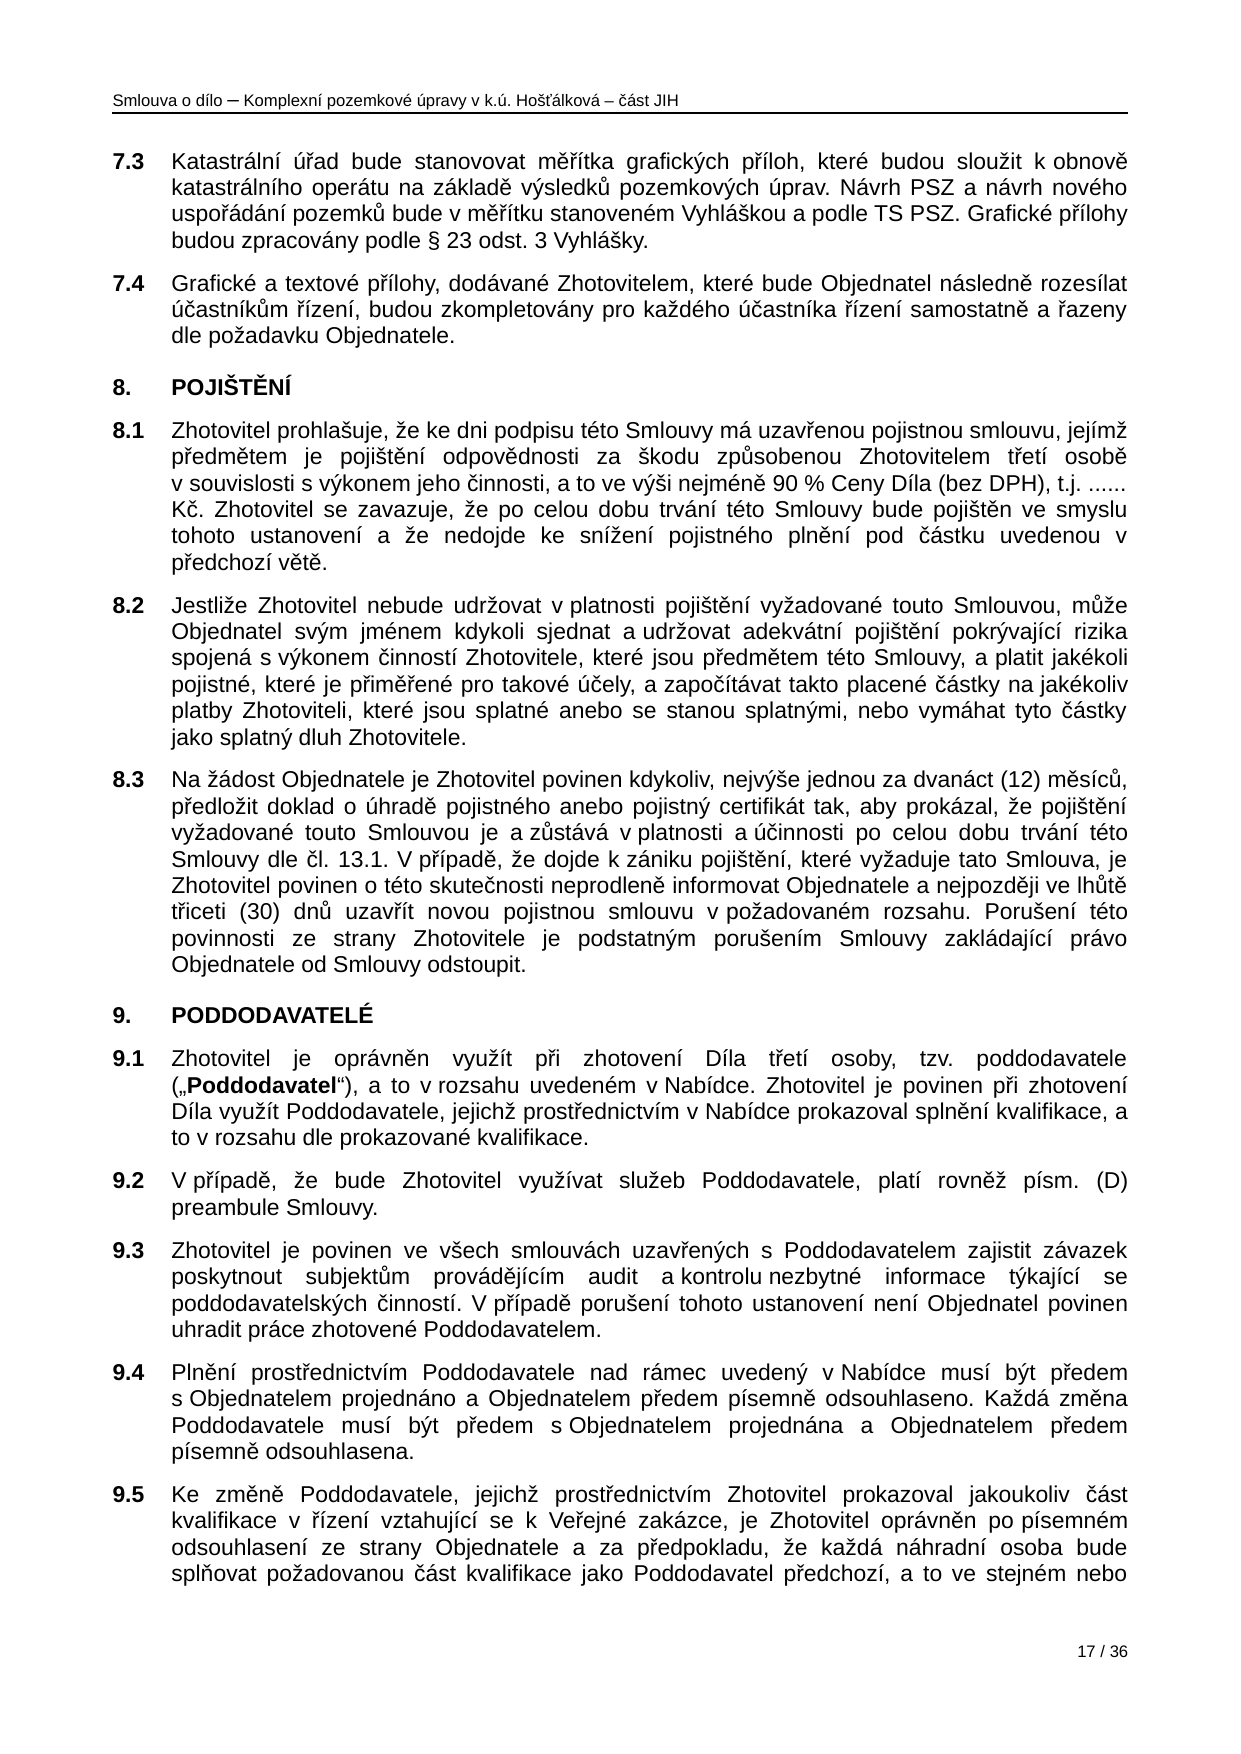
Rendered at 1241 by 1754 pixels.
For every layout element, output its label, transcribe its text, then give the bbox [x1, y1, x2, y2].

text Grafické a textové přílohy, dodávané Zhotovitelem, které bude Objednatel následně rozesílat účastníkům řízení, budou zkompletovány pro každého účastníka řízení samostatně a řazeny dle požadavku Objednatele. [112, 270, 1128, 349]
text Pojištění [112, 374, 1128, 400]
text Zhotovitel je oprávněn využít při zhotovení Díla třetí osoby, tzv. poddodavatele („Poddodavatel“), a to v rozsahu uvedeném v Nabídce. Zhotovitel je povinen při zhotovení Díla využít Poddodavatele, jejichž prostřednictvím v Nabídce prokazoval splnění kvalifikace, a to v rozsahu dle prokazované kvalifikace. [112, 1045, 1128, 1151]
text Zhotovitel je povinen ve všech smlouvách uzavřených s Poddodavatelem zajistit závazek poskytnout subjektům provádějícím audit a kontrolu nezbytné informace týkající se poddodavatelských činností. V případě porušení tohoto ustanovení není Objednatel povinen uhradit práce zhotovené Poddodavatelem. [112, 1237, 1128, 1342]
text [112, 1481, 1128, 1586]
text Jestliže Zhotovitel nebude udržovat v platnosti pojištění vyžadované touto Smlouvou, může Objednatel svým jménem kdykoli sjednat a udržovat adekvátní pojištění pokrývající rizika spojená s výkonem činností Zhotovitele, které jsou předmětem této Smlouvy, a platit jakékoli pojistné, které je přiměřené pro takové účely, a započítávat takto placené částky na jakékoliv platby Zhotoviteli, které jsou splatné anebo se stanou splatnými, nebo vymáhat tyto částky jako splatný dluh Zhotovitele. [112, 592, 1128, 750]
text Zhotovitel prohlašuje, že ke dni podpisu této Smlouvy má uzavřenou pojistnou smlouvu, jejímž předmětem je pojištění odpovědnosti za škodu způsobenou Zhotovitelem třetí osobě v souvislosti s výkonem jeho činnosti, a to ve výši nejméně 90 % Ceny Díla (bez DPH), t.j. ...... Kč. Zhotovitel se zavazuje, že po celou dobu trvání této Smlouvy bude pojištěn ve smyslu tohoto ustanovení a že nedojde ke snížení pojistného plnění pod částku uvedenou v předchozí větě. [112, 417, 1128, 575]
text Na žádost Objednatele je Zhotovitel povinen kdykoliv, nejvýše jednou za dvanáct (12) měsíců, předložit doklad o úhradě pojistného anebo pojistný certifikát tak, aby prokázal, že pojištění vyžadované touto Smlouvou je a zůstává v platnosti a účinnosti po celou dobu trvání této Smlouvy dle čl. 13.1. V případě, že dojde k zániku pojištění, které vyžaduje tato Smlouva, je Zhotovitel povinen o této skutečnosti neprodleně informovat Objednatele a nejpozději ve lhůtě třiceti (30) dnů uzavřít novou pojistnou smlouvu v požadovaném rozsahu. Porušení této povinnosti ze strany Zhotovitele je podstatným porušením Smlouvy zakládající právo Objednatele od Smlouvy odstoupit. [112, 766, 1128, 977]
text Plnění prostřednictvím Poddodavatele nad rámec uvedený v Nabídce musí být předem s Objednatelem projednáno a Objednatelem předem písemně odsouhlaseno. Každá změna Poddodavatele musí být předem s Objednatelem projednána a Objednatelem předem písemně odsouhlasena. [112, 1359, 1128, 1464]
text V případě, že bude Zhotovitel využívat služeb Poddodavatele, platí rovněž písm. (D) preambule Smlouvy. [112, 1167, 1128, 1220]
text Poddodavatelé [112, 1002, 1128, 1029]
text Katastrální úřad bude stanovovat měřítka grafických příloh, které budou sloužit k obnově katastrálního operátu na základě výsledků pozemkových úprav. Návrh PSZ a návrh nového uspořádání pozemků bude v měřítku stanoveném Vyhláškou a podle TS PSZ. Grafické přílohy budou zpracovány podle § 23 odst. 3 Vyhlášky. [112, 148, 1128, 253]
